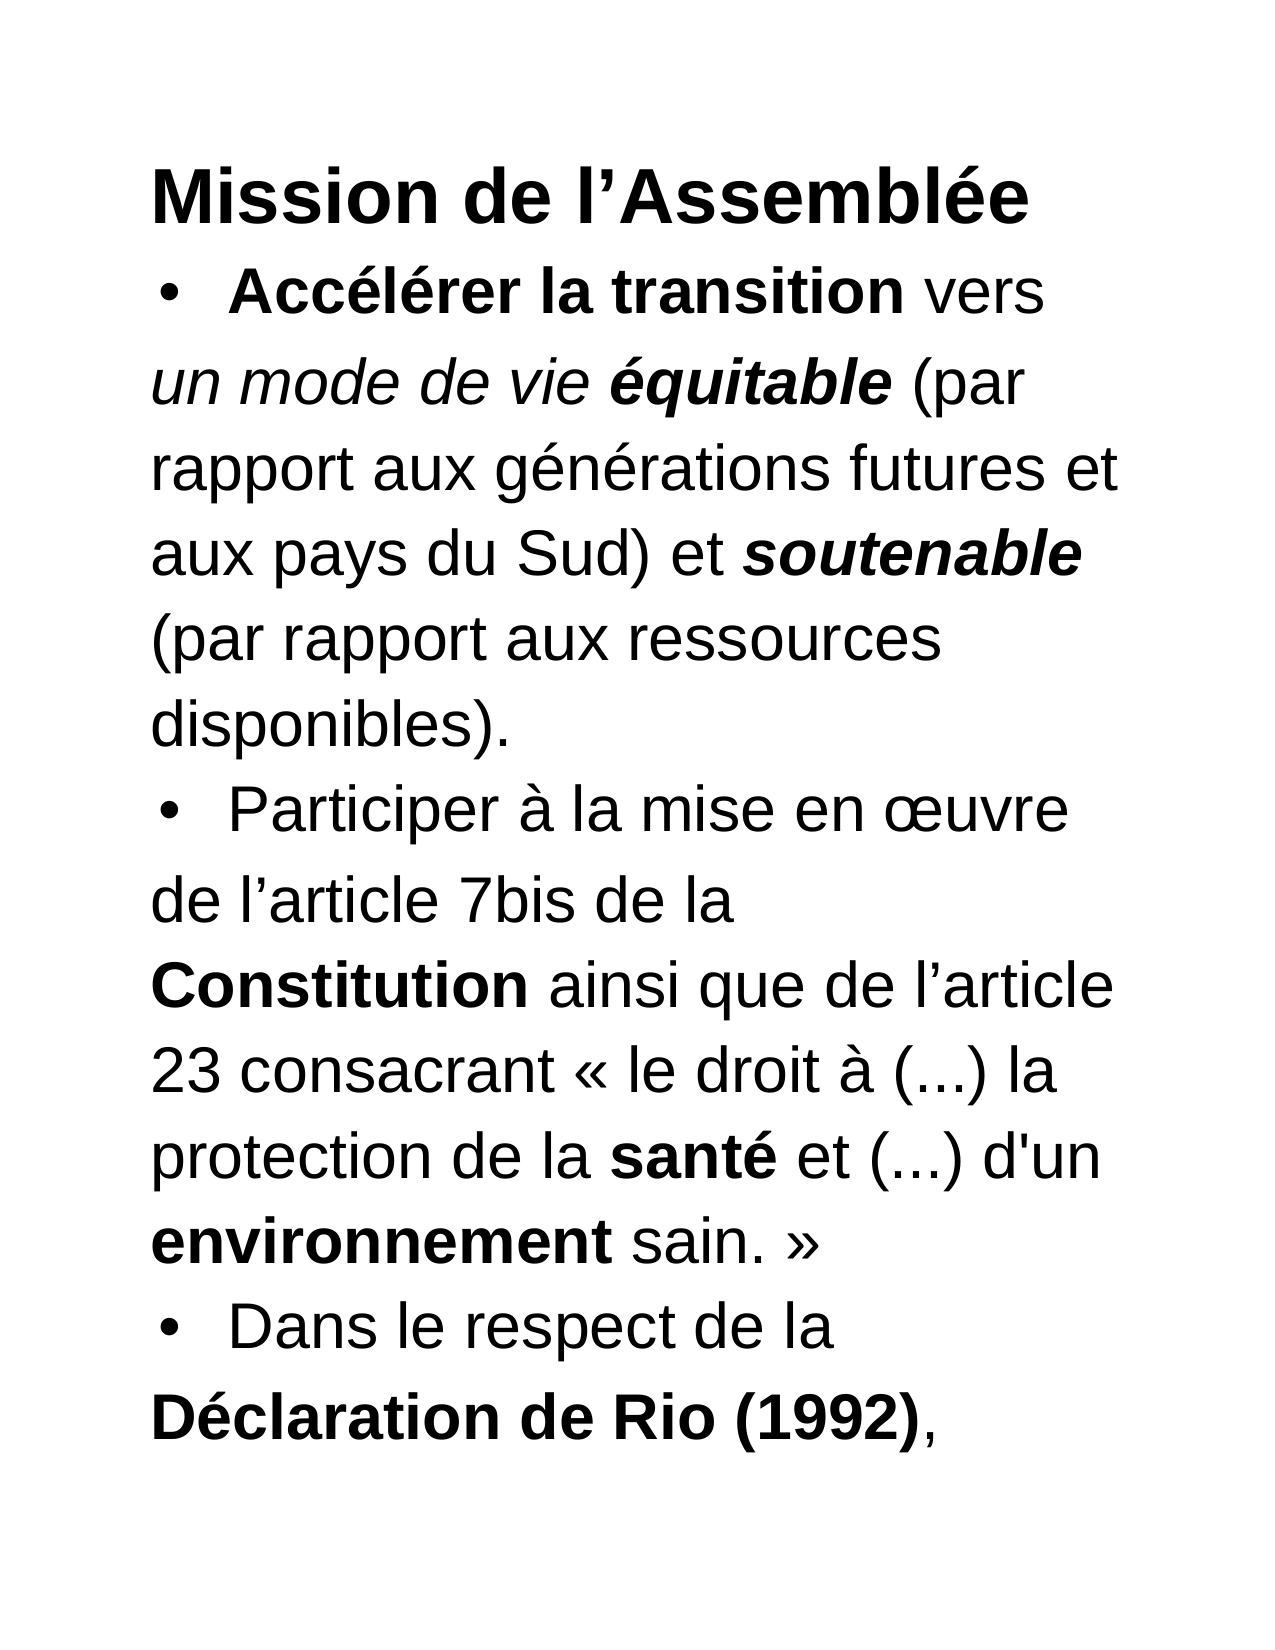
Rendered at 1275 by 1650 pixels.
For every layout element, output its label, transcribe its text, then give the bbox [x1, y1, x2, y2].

text • Accélérer la transition vers un mode de vie équitable (par rapport aux générations futures et aux pays du Sud) et soutenable (par rapport aux ressources disponibles). [150, 253, 1125, 760]
text • Participer à la mise en œuvre de l’article 7bis de la Constitution ainsi que de l’article 23 consacrant « le droit à (...) la protection de la santé et (...) d'un environnement sain. » [150, 771, 1125, 1277]
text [150, 1288, 1125, 1453]
text Mission de l’Assemblée [150, 150, 1125, 240]
